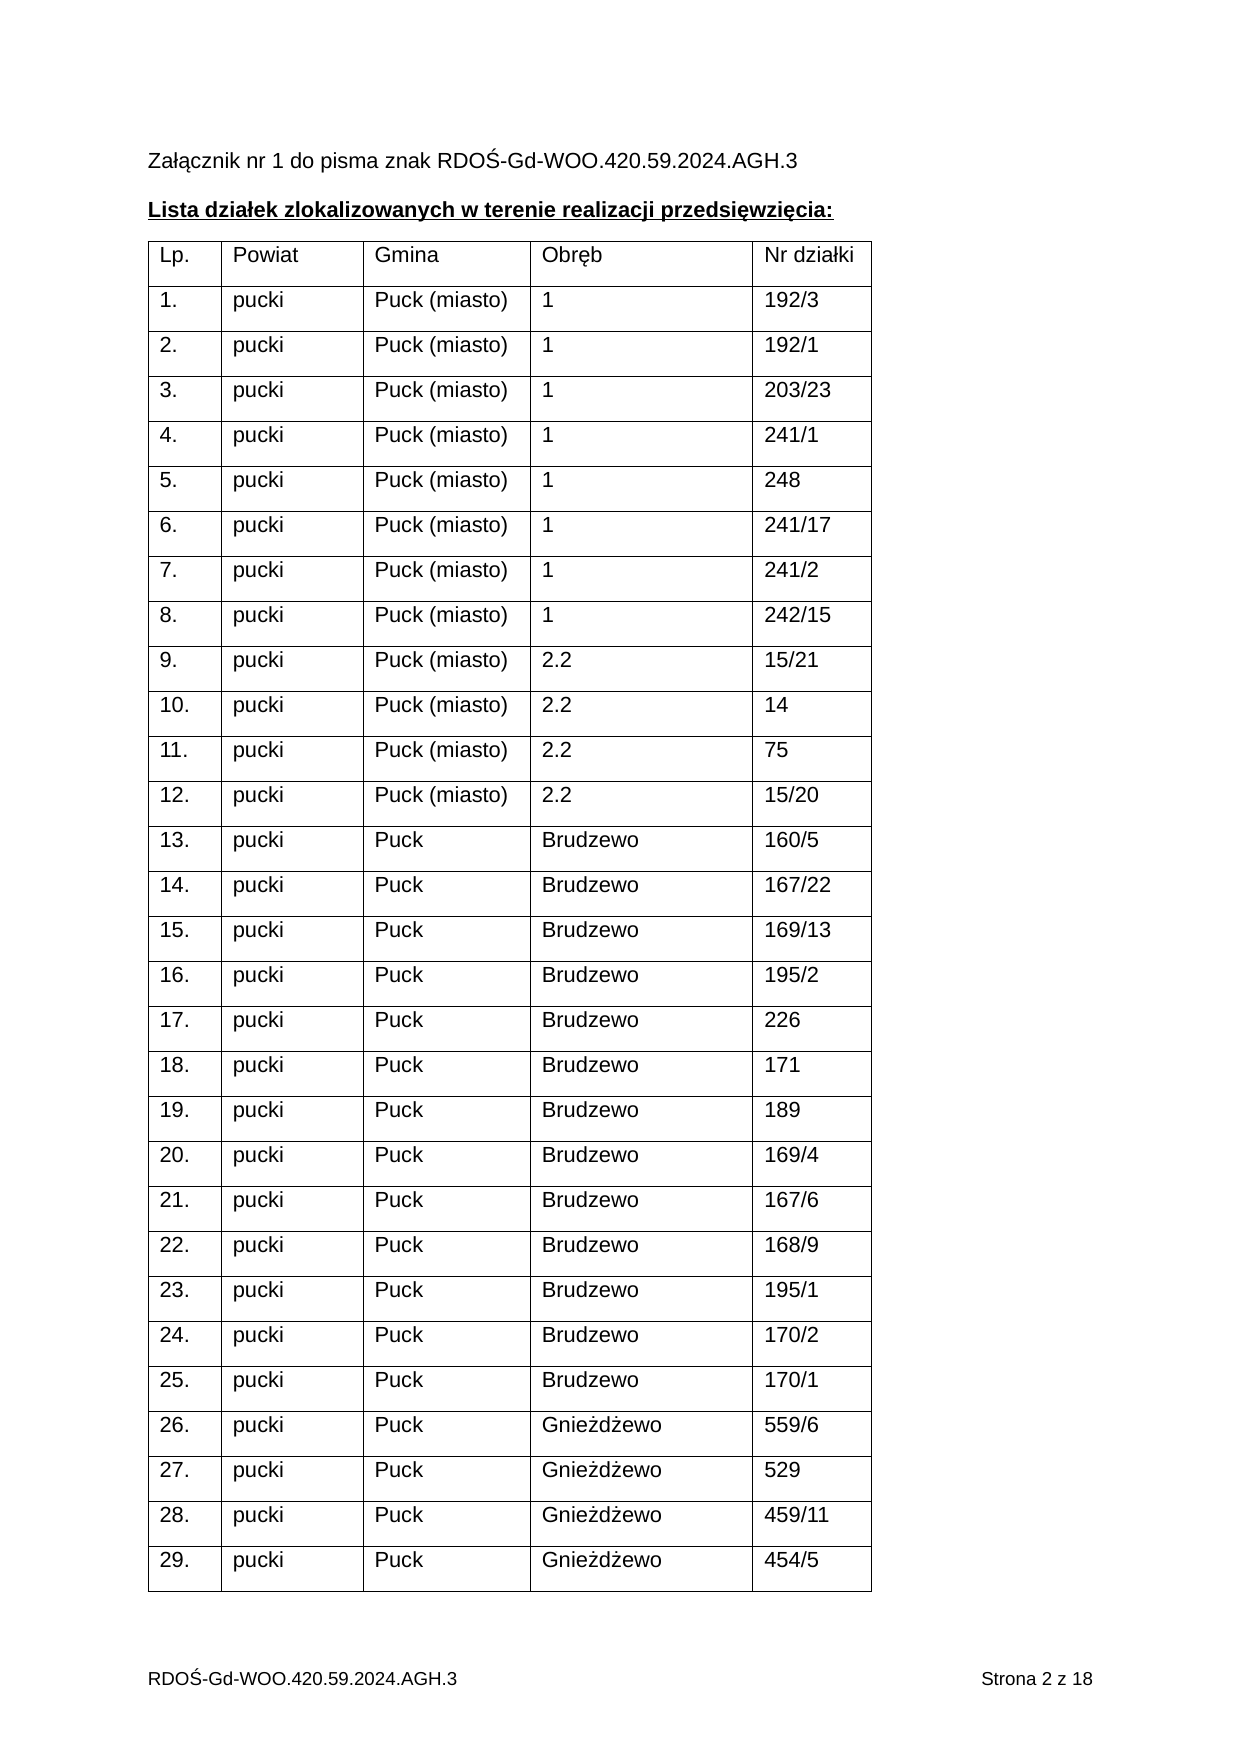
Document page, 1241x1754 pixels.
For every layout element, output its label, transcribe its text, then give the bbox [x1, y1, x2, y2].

table_cell 1 [531, 287, 752, 331]
table_cell Puck (miasto) [364, 332, 530, 376]
table_cell 241/2 [753, 557, 871, 601]
table_cell Puck [364, 1502, 530, 1546]
table_cell pucki [222, 647, 363, 691]
table_cell 241/17 [753, 512, 871, 556]
table_cell 15/21 [753, 647, 871, 691]
table_cell Puck (miasto) [364, 422, 530, 466]
table_cell pucki [222, 872, 363, 916]
table_cell pucki [222, 1097, 363, 1141]
table_header Gmina [364, 242, 530, 286]
table_cell 29. [149, 1547, 221, 1591]
table_cell Puck (miasto) [364, 647, 530, 691]
table_cell Brudzewo [531, 1367, 752, 1411]
table_cell Puck (miasto) [364, 782, 530, 826]
table_cell 10. [149, 692, 221, 736]
table_cell pucki [222, 1322, 363, 1366]
table_cell pucki [222, 557, 363, 601]
table_cell Brudzewo [531, 827, 752, 871]
table_cell 1 [531, 602, 752, 646]
table_cell Brudzewo [531, 1322, 752, 1366]
table_cell Puck [364, 962, 530, 1006]
text Lista działek zlokalizowanych w terenie realizacji przedsięwzięcia: [148, 197, 1093, 223]
table_cell Brudzewo [531, 1007, 752, 1051]
table_cell Puck [364, 1277, 530, 1321]
table_cell 16. [149, 962, 221, 1006]
table_cell 23. [149, 1277, 221, 1321]
table_cell Puck [364, 1412, 530, 1456]
table_cell 19. [149, 1097, 221, 1141]
table_cell pucki [222, 1007, 363, 1051]
table_cell pucki [222, 1367, 363, 1411]
table_cell Puck [364, 917, 530, 961]
table_cell 1. [149, 287, 221, 331]
table_cell 171 [753, 1052, 871, 1096]
table_cell Brudzewo [531, 872, 752, 916]
table_cell Puck (miasto) [364, 557, 530, 601]
table_cell pucki [222, 1457, 363, 1501]
table_cell 192/3 [753, 287, 871, 331]
table_cell pucki [222, 917, 363, 961]
table_cell pucki [222, 1187, 363, 1231]
table_cell 2.2 [531, 692, 752, 736]
table_header Lp. [149, 242, 221, 286]
table_cell pucki [222, 1052, 363, 1096]
table_cell 168/9 [753, 1232, 871, 1276]
table_cell pucki [222, 1142, 363, 1186]
table_cell 241/1 [753, 422, 871, 466]
table_cell 242/15 [753, 602, 871, 646]
table_cell Brudzewo [531, 1097, 752, 1141]
table_cell 25. [149, 1367, 221, 1411]
table_cell pucki [222, 1412, 363, 1456]
table_cell 9. [149, 647, 221, 691]
table_cell 22. [149, 1232, 221, 1276]
table_cell 13. [149, 827, 221, 871]
text Załącznik nr 1 do pisma znak RDOŚ-Gd-WOO.420.59.2024.AGH.3 [148, 148, 1093, 173]
table_cell Puck (miasto) [364, 737, 530, 781]
table_cell 203/23 [753, 377, 871, 421]
table_cell Brudzewo [531, 962, 752, 1006]
table_cell Puck [364, 1097, 530, 1141]
table_cell Gnieżdżewo [531, 1412, 752, 1456]
table_cell 1 [531, 512, 752, 556]
table_cell pucki [222, 692, 363, 736]
table_cell 459/11 [753, 1502, 871, 1546]
table_cell 28. [149, 1502, 221, 1546]
table_cell 20. [149, 1142, 221, 1186]
table_cell 169/13 [753, 917, 871, 961]
table_cell Gnieżdżewo [531, 1547, 752, 1591]
table_cell pucki [222, 512, 363, 556]
table_cell Puck [364, 1142, 530, 1186]
table_cell 454/5 [753, 1547, 871, 1591]
table_cell pucki [222, 467, 363, 511]
table_cell 529 [753, 1457, 871, 1501]
table_cell Brudzewo [531, 1232, 752, 1276]
table_cell 75 [753, 737, 871, 781]
table_cell pucki [222, 1502, 363, 1546]
table_cell pucki [222, 1232, 363, 1276]
table_cell 14. [149, 872, 221, 916]
table_cell 167/22 [753, 872, 871, 916]
table_cell 26. [149, 1412, 221, 1456]
table_cell 1 [531, 377, 752, 421]
table_cell Puck (miasto) [364, 602, 530, 646]
table_cell 11. [149, 737, 221, 781]
table_cell pucki [222, 1547, 363, 1591]
table_cell 7. [149, 557, 221, 601]
table_cell 1 [531, 422, 752, 466]
table_cell Brudzewo [531, 917, 752, 961]
table_cell 189 [753, 1097, 871, 1141]
table_cell Brudzewo [531, 1187, 752, 1231]
table_cell Gnieżdżewo [531, 1502, 752, 1546]
table_cell 1 [531, 467, 752, 511]
table_cell 14 [753, 692, 871, 736]
table_cell Puck (miasto) [364, 287, 530, 331]
table_cell 167/6 [753, 1187, 871, 1231]
table_cell Puck [364, 872, 530, 916]
table_cell Gnieżdżewo [531, 1457, 752, 1501]
table_header Obręb [531, 242, 752, 286]
table_cell Puck [364, 1052, 530, 1096]
table_cell Puck [364, 1547, 530, 1591]
table_cell 27. [149, 1457, 221, 1501]
table_cell Puck [364, 827, 530, 871]
table_cell Puck (miasto) [364, 512, 530, 556]
table_cell 17. [149, 1007, 221, 1051]
table_cell pucki [222, 962, 363, 1006]
table_cell 170/2 [753, 1322, 871, 1366]
table_cell pucki [222, 377, 363, 421]
table_cell 24. [149, 1322, 221, 1366]
table_cell 248 [753, 467, 871, 511]
table_cell Puck [364, 1367, 530, 1411]
table_cell pucki [222, 332, 363, 376]
table_cell Puck [364, 1187, 530, 1231]
table_cell pucki [222, 1277, 363, 1321]
table_cell Puck (miasto) [364, 692, 530, 736]
table_cell Brudzewo [531, 1052, 752, 1096]
table_cell 18. [149, 1052, 221, 1096]
table_cell 1 [531, 557, 752, 601]
table_cell 195/2 [753, 962, 871, 1006]
table_header Powiat [222, 242, 363, 286]
table_cell 192/1 [753, 332, 871, 376]
table_cell pucki [222, 782, 363, 826]
table_cell Puck (miasto) [364, 377, 530, 421]
table_cell Puck [364, 1457, 530, 1501]
table_cell 2.2 [531, 737, 752, 781]
table_cell 2.2 [531, 782, 752, 826]
table_cell 15/20 [753, 782, 871, 826]
table_cell 2.2 [531, 647, 752, 691]
table_cell pucki [222, 602, 363, 646]
table_cell 160/5 [753, 827, 871, 871]
table_cell 5. [149, 467, 221, 511]
table_cell 21. [149, 1187, 221, 1231]
table_cell pucki [222, 287, 363, 331]
table_cell 226 [753, 1007, 871, 1051]
table_cell 6. [149, 512, 221, 556]
table_cell 169/4 [753, 1142, 871, 1186]
table_cell 1 [531, 332, 752, 376]
table_cell 8. [149, 602, 221, 646]
table_cell Puck [364, 1322, 530, 1366]
table_cell 3. [149, 377, 221, 421]
table_cell Brudzewo [531, 1142, 752, 1186]
table_cell pucki [222, 422, 363, 466]
table_cell Puck [364, 1007, 530, 1051]
table_cell 2. [149, 332, 221, 376]
table_cell 4. [149, 422, 221, 466]
table_header Nr działki [753, 242, 871, 286]
table_cell Puck (miasto) [364, 467, 530, 511]
table_cell 12. [149, 782, 221, 826]
table_cell pucki [222, 737, 363, 781]
table_cell 170/1 [753, 1367, 871, 1411]
table_cell Brudzewo [531, 1277, 752, 1321]
table_cell Puck [364, 1232, 530, 1276]
table_cell pucki [222, 827, 363, 871]
table_cell 559/6 [753, 1412, 871, 1456]
table_cell 15. [149, 917, 221, 961]
table_cell 195/1 [753, 1277, 871, 1321]
